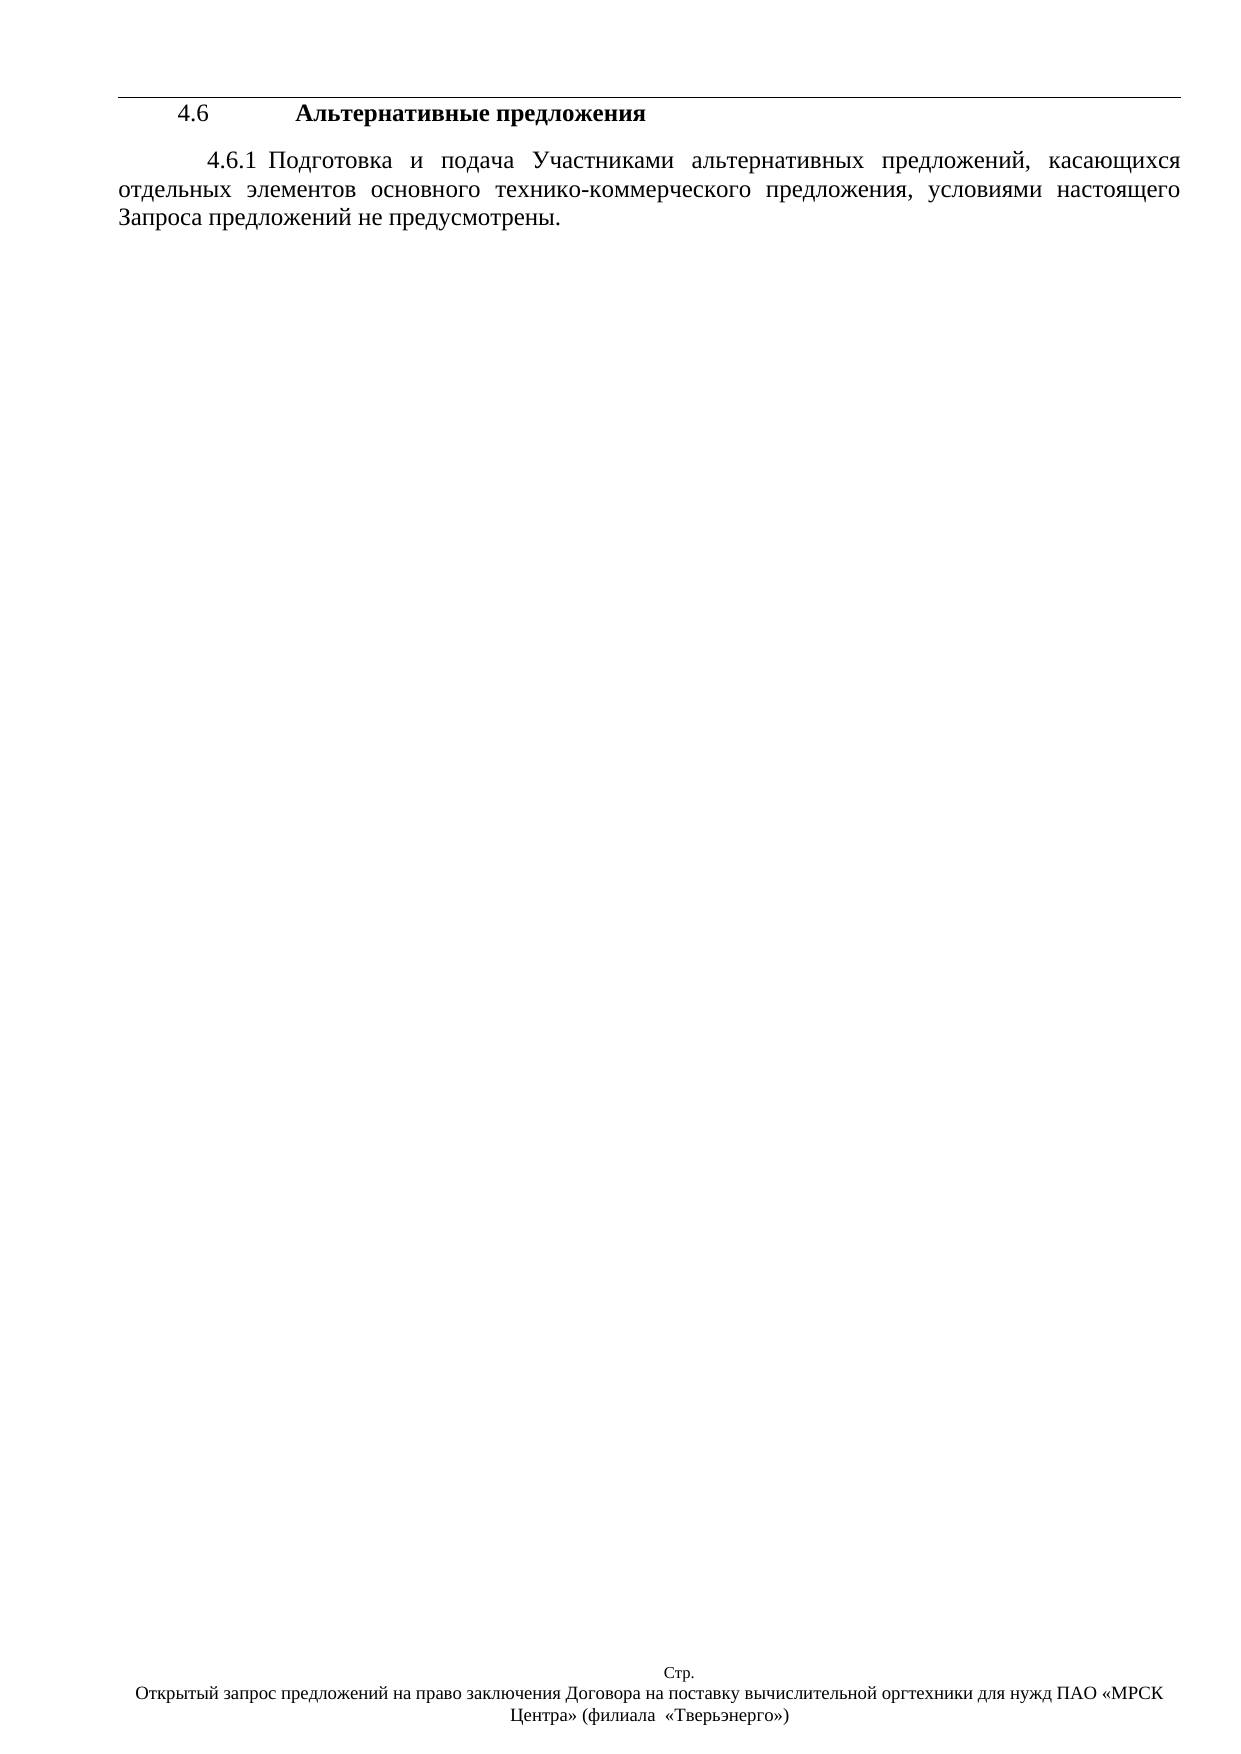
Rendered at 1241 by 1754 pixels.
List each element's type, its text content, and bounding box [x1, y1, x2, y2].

subtitle Подготовка и подача Участниками альтернативных предложений, касающихся отдельных элементов основного технико-коммерческого предложения, условиями настоящего Запроса предложений не предусмотрены. [118, 145, 1181, 231]
subtitle Альтернативные предложения [177, 98, 1181, 127]
